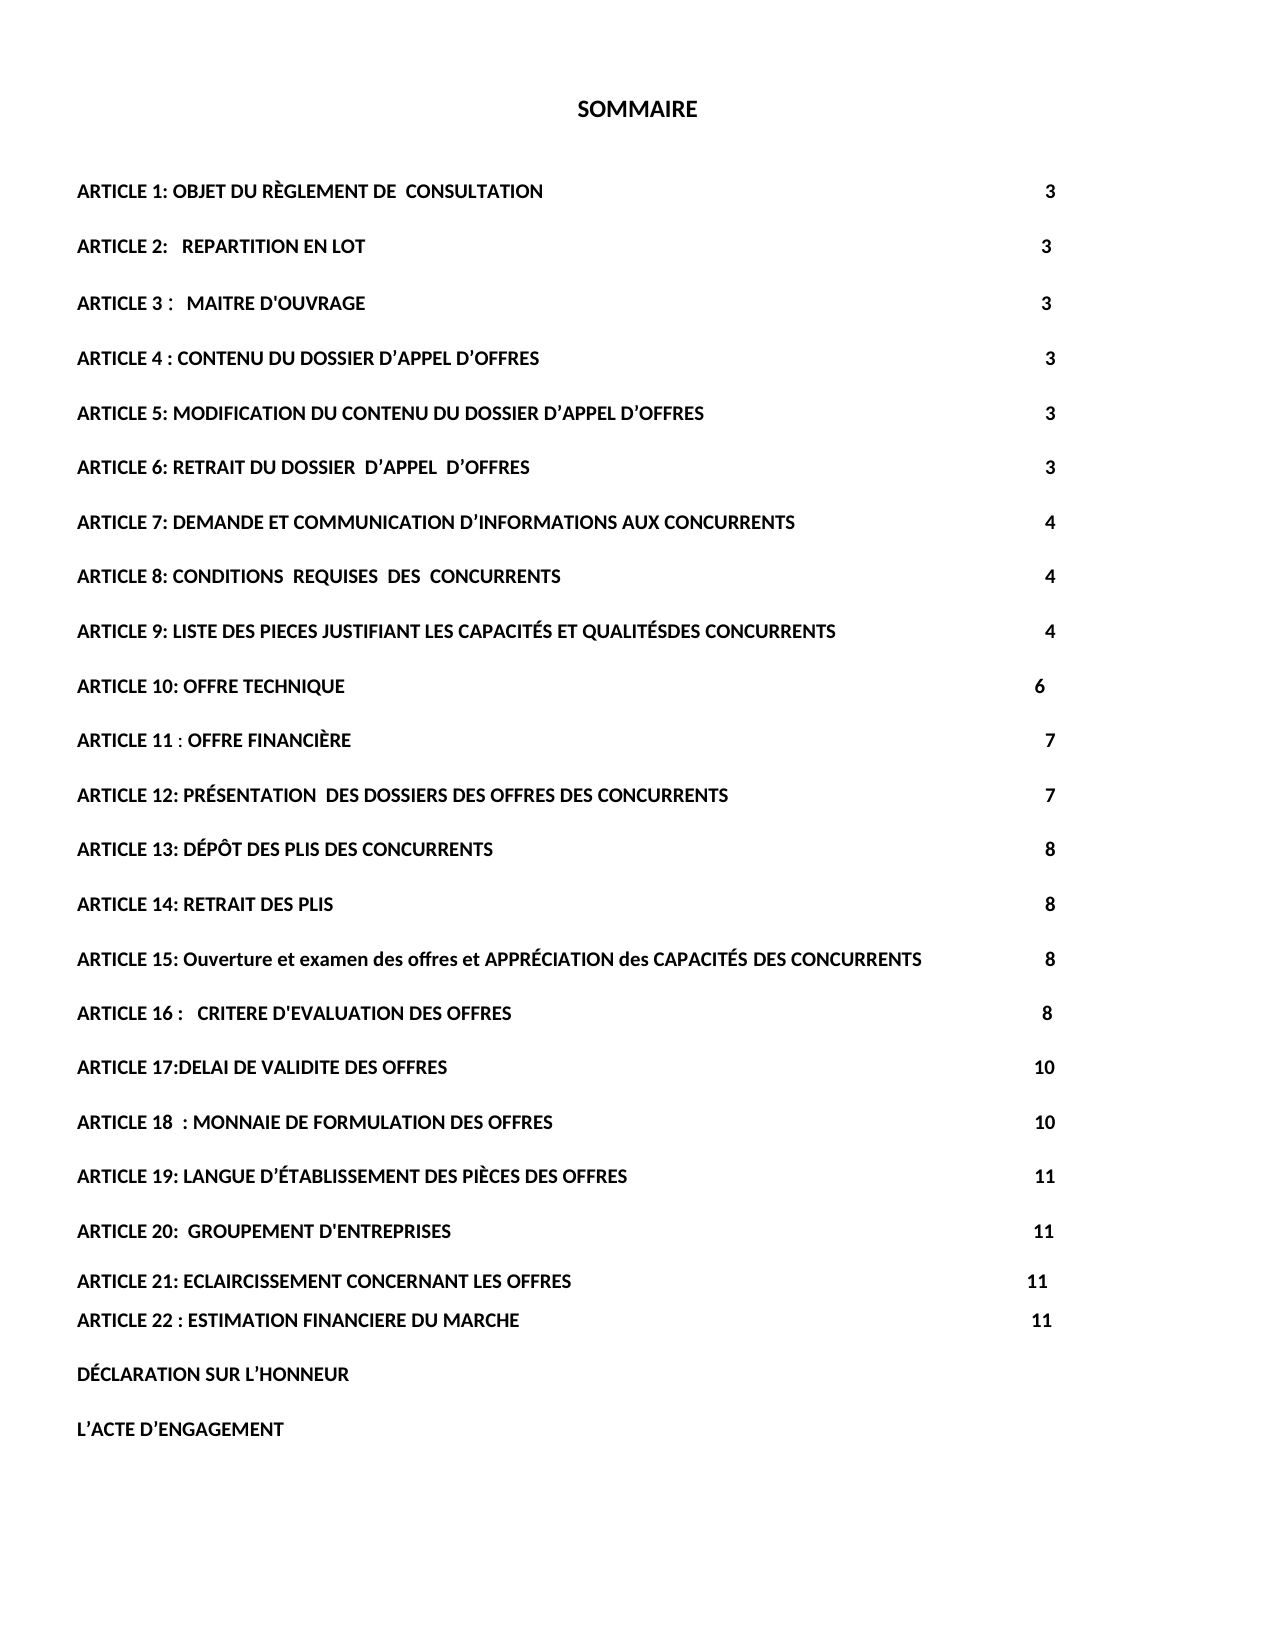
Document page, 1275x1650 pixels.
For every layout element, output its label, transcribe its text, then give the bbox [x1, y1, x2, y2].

text ARTICLE 3 : MAITRE D'OUVRAGE 3 [77, 287, 1198, 316]
text ARTICLE 22 : ESTIMATION FINANCIERE DU MARCHE 11 [77, 1307, 1198, 1332]
text ARTICLE 18 : MONNAIE DE FORMULATION DES OFFRES 10 [77, 1109, 1198, 1134]
text ARTICLE 13: DÉPÔT DES PLIS DES CONCURRENTS 8 [77, 837, 1198, 862]
text ARTICLE 6: RETRAIT DU DOSSIER D’APPEL D’OFFRES 3 [77, 454, 1198, 480]
text ARTICLE 5: MODIFICATION DU CONTENU DU DOSSIER D’APPEL D’OFFRES 3 [77, 400, 1198, 425]
text ARTICLE 2: REPARTITION EN LOT 3 [77, 233, 1198, 259]
text L’ACTE D’ENGAGEMENT [77, 1416, 1198, 1441]
text ARTICLE 14: RETRAIT DES PLIS 8 [77, 891, 1198, 917]
text ARTICLE 8: CONDITIONS REQUISES DES CONCURRENTS 4 [77, 564, 1198, 589]
text DÉCLARATION SUR L’HONNEUR [77, 1361, 1198, 1387]
text ARTICLE 15: Ouverture et examen des offres et APPRÉCIATION des CAPACITÉS des CONCURRENTS 8 [77, 946, 1198, 971]
text ARTICLE 16 : CRITERE D'EVALUATION DES OFFRES 8 [77, 1000, 1198, 1025]
text ARTICLE 10: OFFRE TECHNIQUE 6 [77, 673, 1198, 698]
text ARTICLE 21: ECLAIRCISSEMENT CONCERNANT LES OFFRES 11 [77, 1269, 1198, 1294]
text ARTICLE 7: DEMANDE ET COMMUNICATION D’INFORMATIONS AUX CONCURRENTS 4 [77, 509, 1198, 534]
text ARTICLE 20: GROUPEMENT D'ENTREPRISES 11 [77, 1218, 1198, 1243]
text ARTICLE 4 : CONTENU DU DOSSIER D’APPEL D’OFFRES 3 [77, 345, 1198, 371]
text Sommaire [77, 94, 1198, 124]
text ARTICLE 1: OBJET DU RÈGLEMENT DE CONSULTATION 3 [77, 179, 1198, 204]
text ARTICLE 9: LISTE DES PIECES JUSTIFIANT LES CAPACITÉS ET QUALITÉSDES CONCURRENTS 4 [77, 618, 1198, 644]
text ARTICLE 17:DELAI DE VALIDITE DES OFFRES 10 [77, 1054, 1198, 1080]
text ARTICLE 19: LANGUE D’ÉTABLISSEMENT DES PIÈCES DES OFFRES 11 [77, 1164, 1198, 1189]
text ARTICLE 11 : OFFRE FINANCIÈRE 7 [77, 727, 1198, 753]
text ARTICLE 12: PRÉSENTATION DES DOSSIERS DES OFFRES DES CONCURRENTS 7 [77, 782, 1198, 807]
